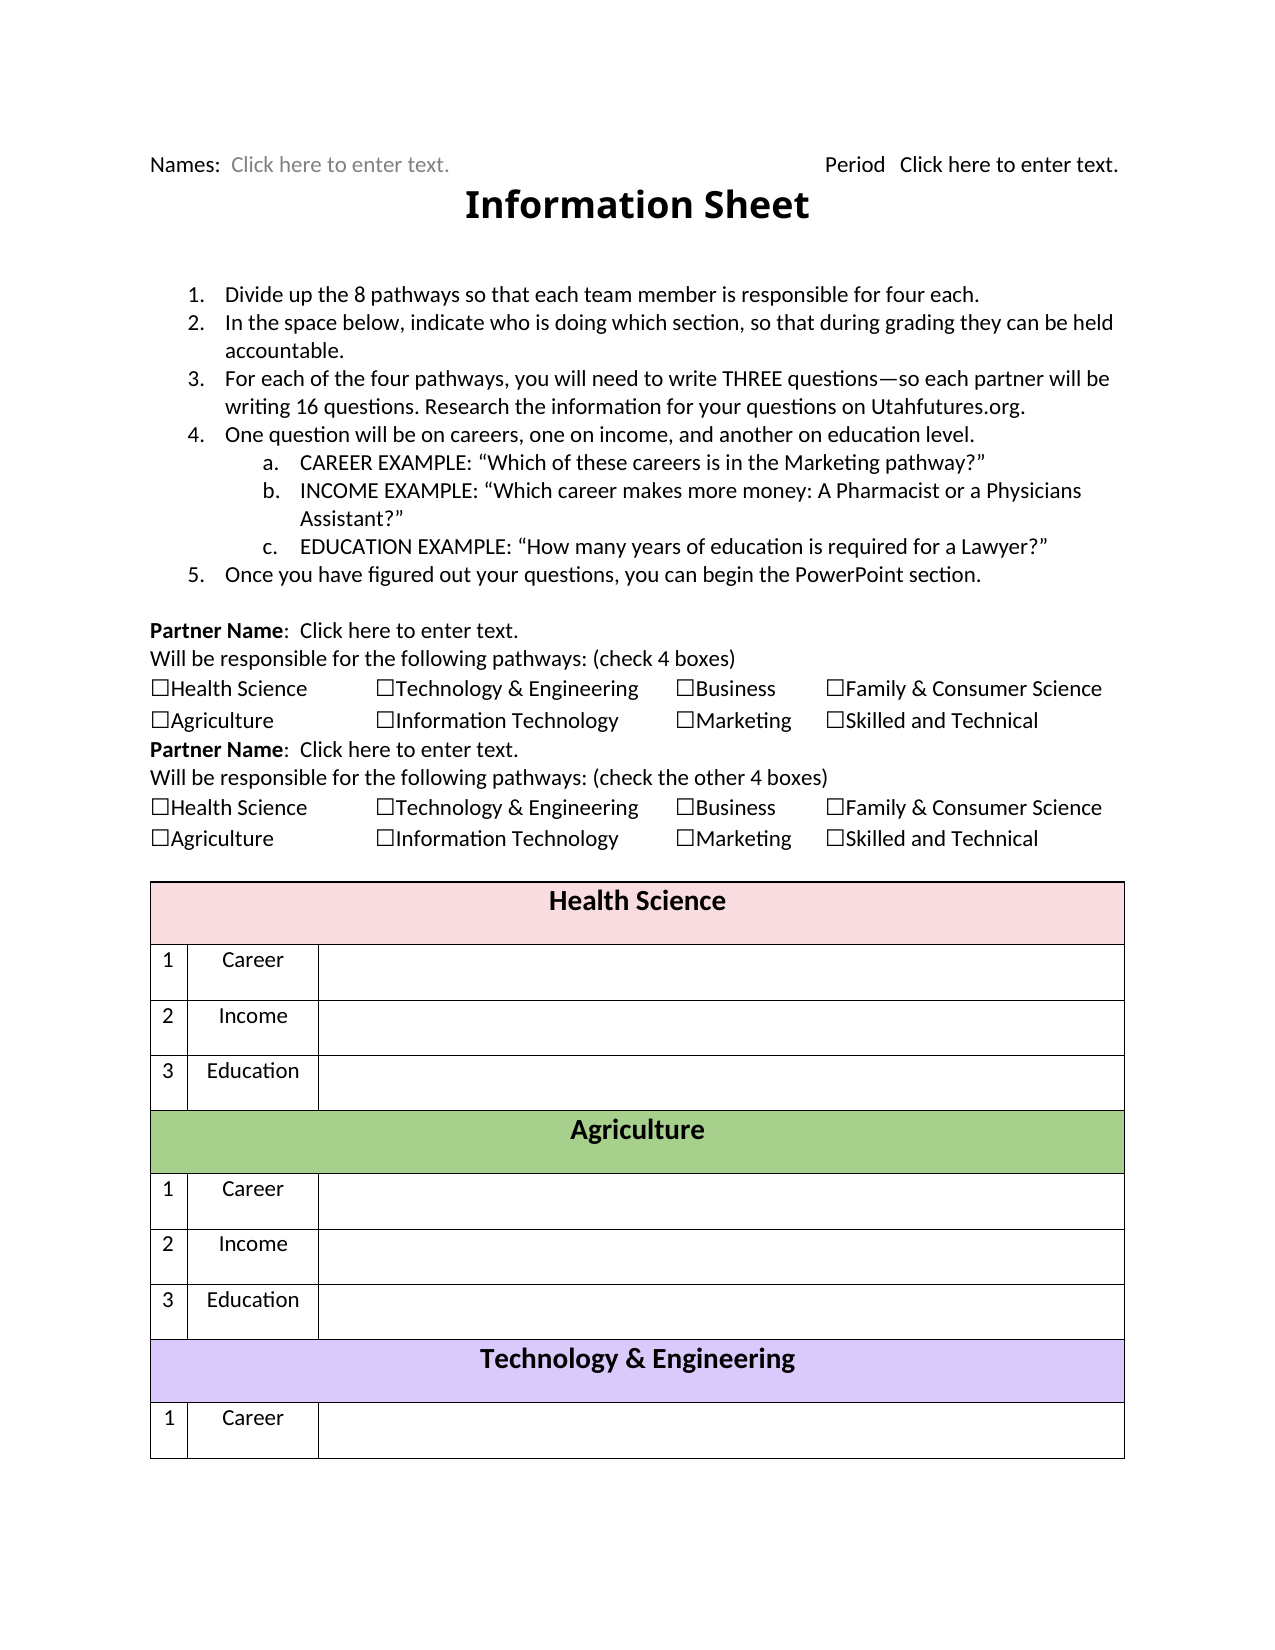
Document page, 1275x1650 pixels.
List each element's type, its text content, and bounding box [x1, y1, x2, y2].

text Partner Name: [150, 616, 1125, 644]
table_cell 2 [151, 1230, 187, 1284]
table_cell [319, 1403, 1124, 1457]
table_cell 1 [151, 1403, 187, 1457]
table_cell [319, 1285, 1124, 1339]
table_cell 1 [151, 945, 187, 1000]
table_cell 3 [151, 1285, 187, 1339]
text Information Sheet [150, 178, 1125, 229]
list Divide up the 8 pathways so that each team member is responsible for four each. [187, 280, 1125, 308]
table_cell [319, 1001, 1124, 1055]
table_cell Technology & Engineering [151, 1340, 1124, 1402]
table_cell [319, 945, 1124, 1000]
table_cell Career [188, 1403, 318, 1457]
list INCOME EXAMPLE: “Which career makes more money: A Pharmacist or a Physicians Assistant?” [262, 476, 1125, 532]
list EDUCATION EXAMPLE: “How many years of education is required for a Lawyer?” [262, 532, 1125, 560]
table_cell Education [188, 1285, 318, 1339]
text Partner Name: [150, 735, 1125, 763]
table_cell Income [188, 1001, 318, 1055]
text Agriculture Information Technology Marketing Skilled and Technical [150, 704, 1125, 735]
table_cell Career [188, 945, 318, 1000]
table_cell [319, 1174, 1124, 1228]
text Agriculture Information Technology Marketing Skilled and Technical [150, 822, 1125, 853]
table_cell Education [188, 1056, 318, 1110]
table_cell [319, 1230, 1124, 1284]
list In the space below, indicate who is doing which section, so that during grading they can be held accountable. [187, 308, 1125, 364]
text Will be responsible for the following pathways: (check 4 boxes) [150, 644, 1125, 672]
list Once you have figured out your questions, you can begin the PowerPoint section. [187, 560, 1125, 588]
table_cell 1 [151, 1174, 187, 1228]
table_cell 2 [151, 1001, 187, 1055]
table_cell Career [188, 1174, 318, 1228]
table_cell Income [188, 1230, 318, 1284]
table_cell 3 [151, 1056, 187, 1110]
table_cell Agriculture [151, 1111, 1124, 1173]
text Health Science Technology & Engineering Business Family & Consumer Science [150, 672, 1125, 704]
list CAREER EXAMPLE: “Which of these careers is in the Marketing pathway?” [262, 448, 1125, 476]
list For each of the four pathways, you will need to write THREE questions—so each partner will be writing 16 questions. Research the information for your questions on Utahfutures.org. [187, 364, 1125, 420]
text Will be responsible for the following pathways: (check the other 4 boxes) [150, 763, 1125, 791]
text Names: Period [150, 150, 1125, 178]
list One question will be on careers, one on income, and another on education level. [187, 420, 1125, 448]
table_header Health Science [151, 883, 1124, 944]
table_cell [319, 1056, 1124, 1110]
text Health Science Technology & Engineering Business Family & Consumer Science [150, 791, 1125, 822]
